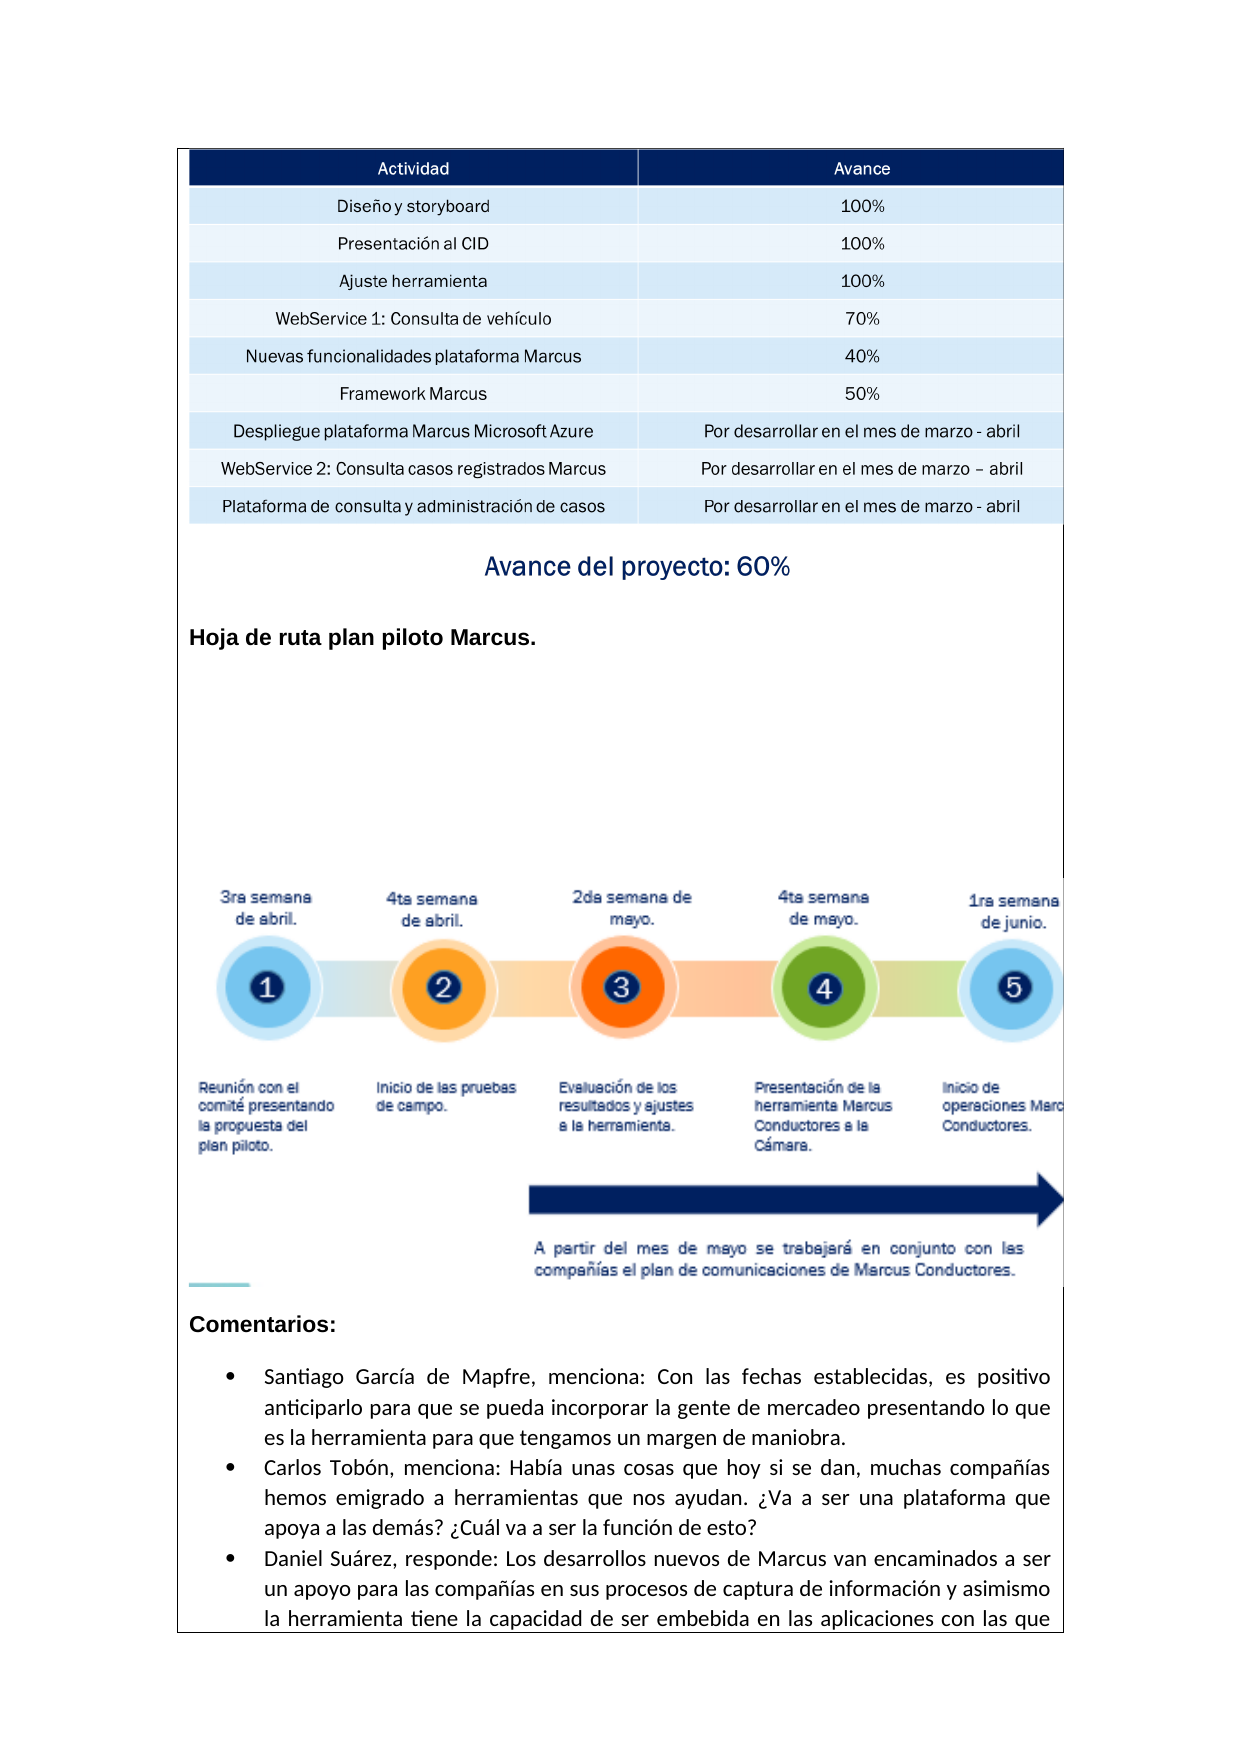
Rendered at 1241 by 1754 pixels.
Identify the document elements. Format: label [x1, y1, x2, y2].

table_cell [178, 149, 1063, 1632]
picture [188, 878, 1064, 1287]
picture [188, 148, 1064, 599]
